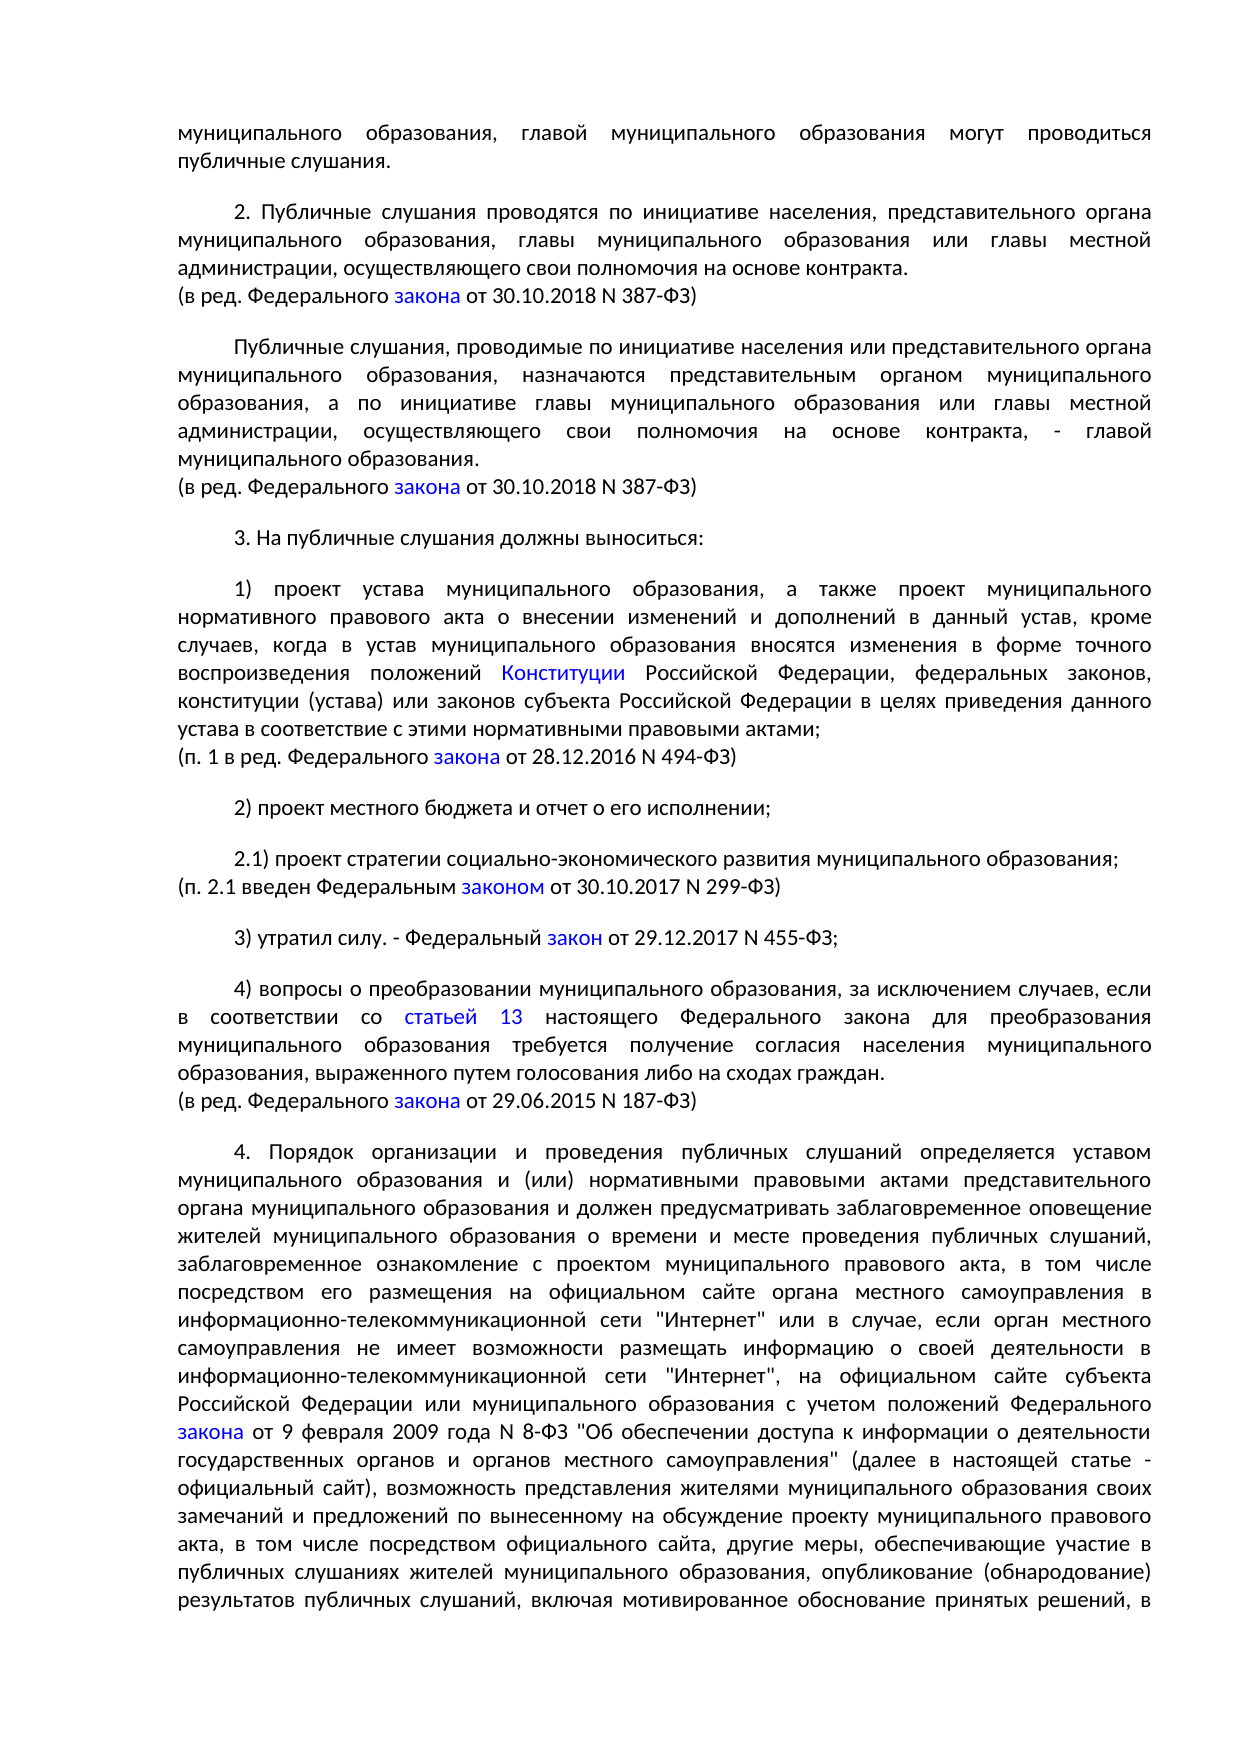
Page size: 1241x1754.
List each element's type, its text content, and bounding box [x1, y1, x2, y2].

text (в ред. Федерального закона от 30.10.2018 N 387-ФЗ) [177, 281, 1152, 309]
text 3) утратил силу. - Федеральный закон от 29.12.2017 N 455-ФЗ; [177, 923, 1152, 951]
text 3. На публичные слушания должны выноситься: [177, 523, 1152, 551]
text 2. Публичные слушания проводятся по инициативе населения, представительного органа муниципального образования, главы муниципального образования или главы местной администрации, осуществляющего свои полномочия на основе контракта. [177, 197, 1152, 281]
text 4) вопросы о преобразовании муниципального образования, за исключением случаев, если в соответствии со статьей 13 настоящего Федерального закона для преобразования муниципального образования требуется получение согласия населения муниципального образования, выраженного путем голосования либо на сходах граждан. [177, 974, 1152, 1086]
text (п. 1 в ред. Федерального закона от 28.12.2016 N 494-ФЗ) [177, 742, 1152, 770]
text 1) проект устава муниципального образования, а также проект муниципального нормативного правового акта о внесении изменений и дополнений в данный устав, кроме случаев, когда в устав муниципального образования вносятся изменения в форме точного воспроизведения положений Конституции Российской Федерации, федеральных законов, конституции (устава) или законов субъекта Российской Федерации в целях приведения данного устава в соответствие с этими нормативными правовыми актами; [177, 574, 1152, 742]
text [177, 118, 1152, 174]
text (в ред. Федерального закона от 29.06.2015 N 187-ФЗ) [177, 1086, 1152, 1114]
text 2) проект местного бюджета и отчет о его исполнении; [177, 793, 1152, 821]
text (в ред. Федерального закона от 30.10.2018 N 387-ФЗ) [177, 472, 1152, 500]
text 2.1) проект стратегии социально-экономического развития муниципального образования; [177, 844, 1152, 872]
text (п. 2.1 введен Федеральным законом от 30.10.2017 N 299-ФЗ) [177, 872, 1152, 900]
text Публичные слушания, проводимые по инициативе населения или представительного органа муниципального образования, назначаются представительным органом муниципального образования, а по инициативе главы муниципального образования или главы местной администрации, осуществляющего свои полномочия на основе контракта, - главой муниципального образования. [177, 332, 1152, 472]
